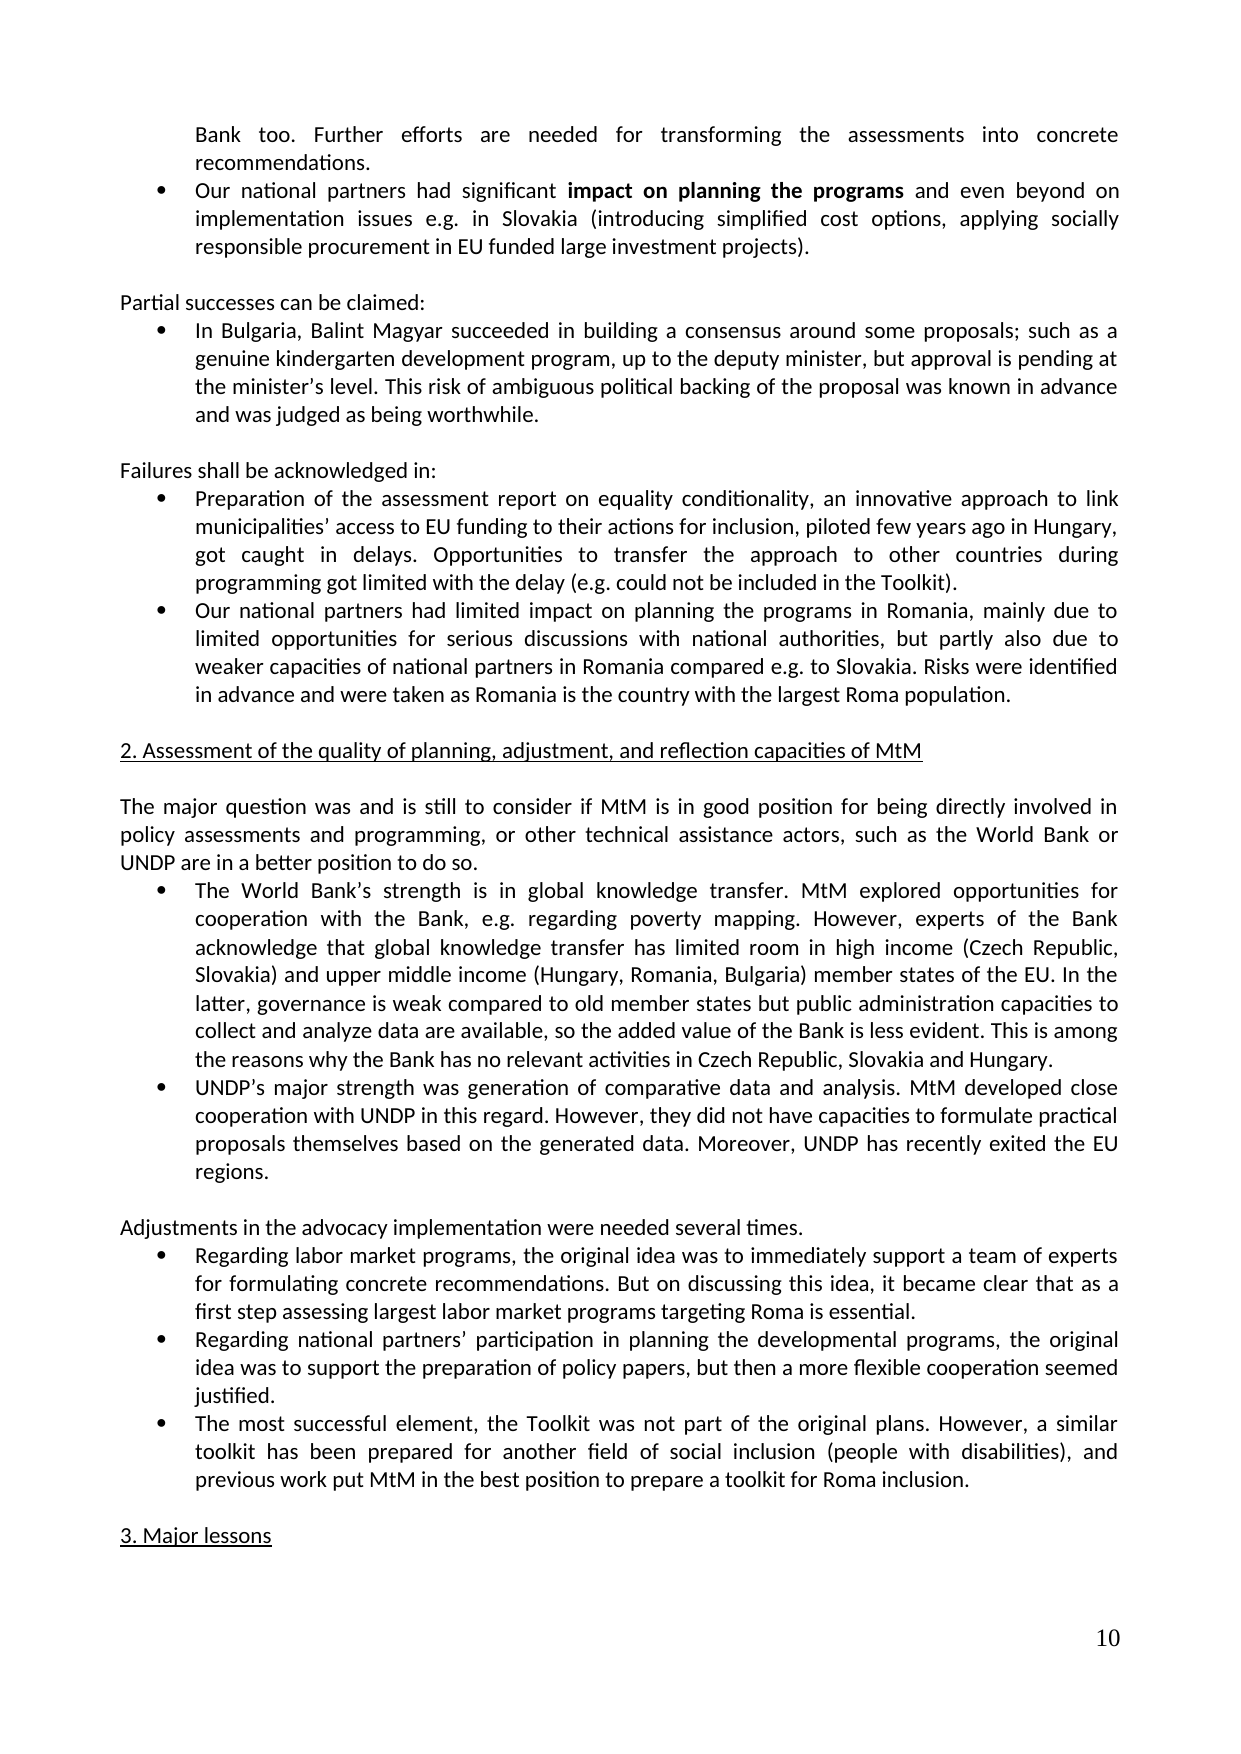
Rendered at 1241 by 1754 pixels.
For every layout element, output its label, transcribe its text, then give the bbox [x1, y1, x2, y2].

list Our national partners had limited impact on planning the programs in Romania, mainly due to limited opportunities for serious discussions with national authorities, but partly also due to weaker capacities of national partners in Romania compared e.g. to Slovakia. Risks were identified in advance and were taken as Romania is the country with the largest Roma population. [157, 596, 1120, 708]
text The major question was and is still to consider if MtM is in good position for being directly involved in policy assessments and programming, or other technical assistance actors, such as the World Bank or UNDP are in a better position to do so. [120, 792, 1120, 877]
list Regarding labor market programs, the original idea was to immediately support a team of experts for formulating concrete recommendations. But on discussing this idea, it became clear that as a first step assessing largest labor market programs targeting Roma is essential. [157, 1241, 1120, 1325]
text 2. Assessment of the quality of planning, adjustment, and reflection capacities of MtM [120, 736, 1120, 764]
list In Bulgaria, Balint Magyar succeeded in building a consensus around some proposals; such as a genuine kindergarten development program, up to the deputy minister, but approval is pending at the minister’s level. This risk of ambiguous political backing of the proposal was known in advance and was judged as being worthwhile. [157, 316, 1120, 428]
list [157, 120, 1120, 176]
text 3. Major lessons [120, 1521, 1120, 1549]
text Partial successes can be claimed: [120, 288, 1120, 316]
list Preparation of the assessment report on equality conditionality, an innovative approach to link municipalities’ access to EU funding to their actions for inclusion, piloted few years ago in Hungary, got caught in delays. Opportunities to transfer the approach to other countries during programming got limited with the delay (e.g. could not be included in the Toolkit). [157, 484, 1120, 596]
text Failures shall be acknowledged in: [120, 456, 1120, 484]
text Adjustments in the advocacy implementation were needed several times. [120, 1213, 1120, 1241]
list The World Bank’s strength is in global knowledge transfer. MtM explored opportunities for cooperation with the Bank, e.g. regarding poverty mapping. However, experts of the Bank acknowledge that global knowledge transfer has limited room in high income (Czech Republic, Slovakia) and upper middle income (Hungary, Romania, Bulgaria) member states of the EU. In the latter, governance is weak compared to old member states but public administration capacities to collect and analyze data are available, so the added value of the Bank is less evident. This is among the reasons why the Bank has no relevant activities in Czech Republic, Slovakia and Hungary. [157, 877, 1120, 1073]
list Regarding national partners’ participation in planning the developmental programs, the original idea was to support the preparation of policy papers, but then a more flexible cooperation seemed justified. [157, 1325, 1120, 1409]
list Our national partners had significant impact on planning the programs and even beyond on implementation issues e.g. in Slovakia (introducing simplified cost options, applying socially responsible procurement in EU funded large investment projects). [157, 176, 1120, 260]
list The most successful element, the Toolkit was not part of the original plans. However, a similar toolkit has been prepared for another field of social inclusion (people with disabilities), and previous work put MtM in the best position to prepare a toolkit for Roma inclusion. [157, 1409, 1120, 1493]
list UNDP’s major strength was generation of comparative data and analysis. MtM developed close cooperation with UNDP in this regard. However, they did not have capacities to formulate practical proposals themselves based on the generated data. Moreover, UNDP has recently exited the EU regions. [157, 1073, 1120, 1185]
